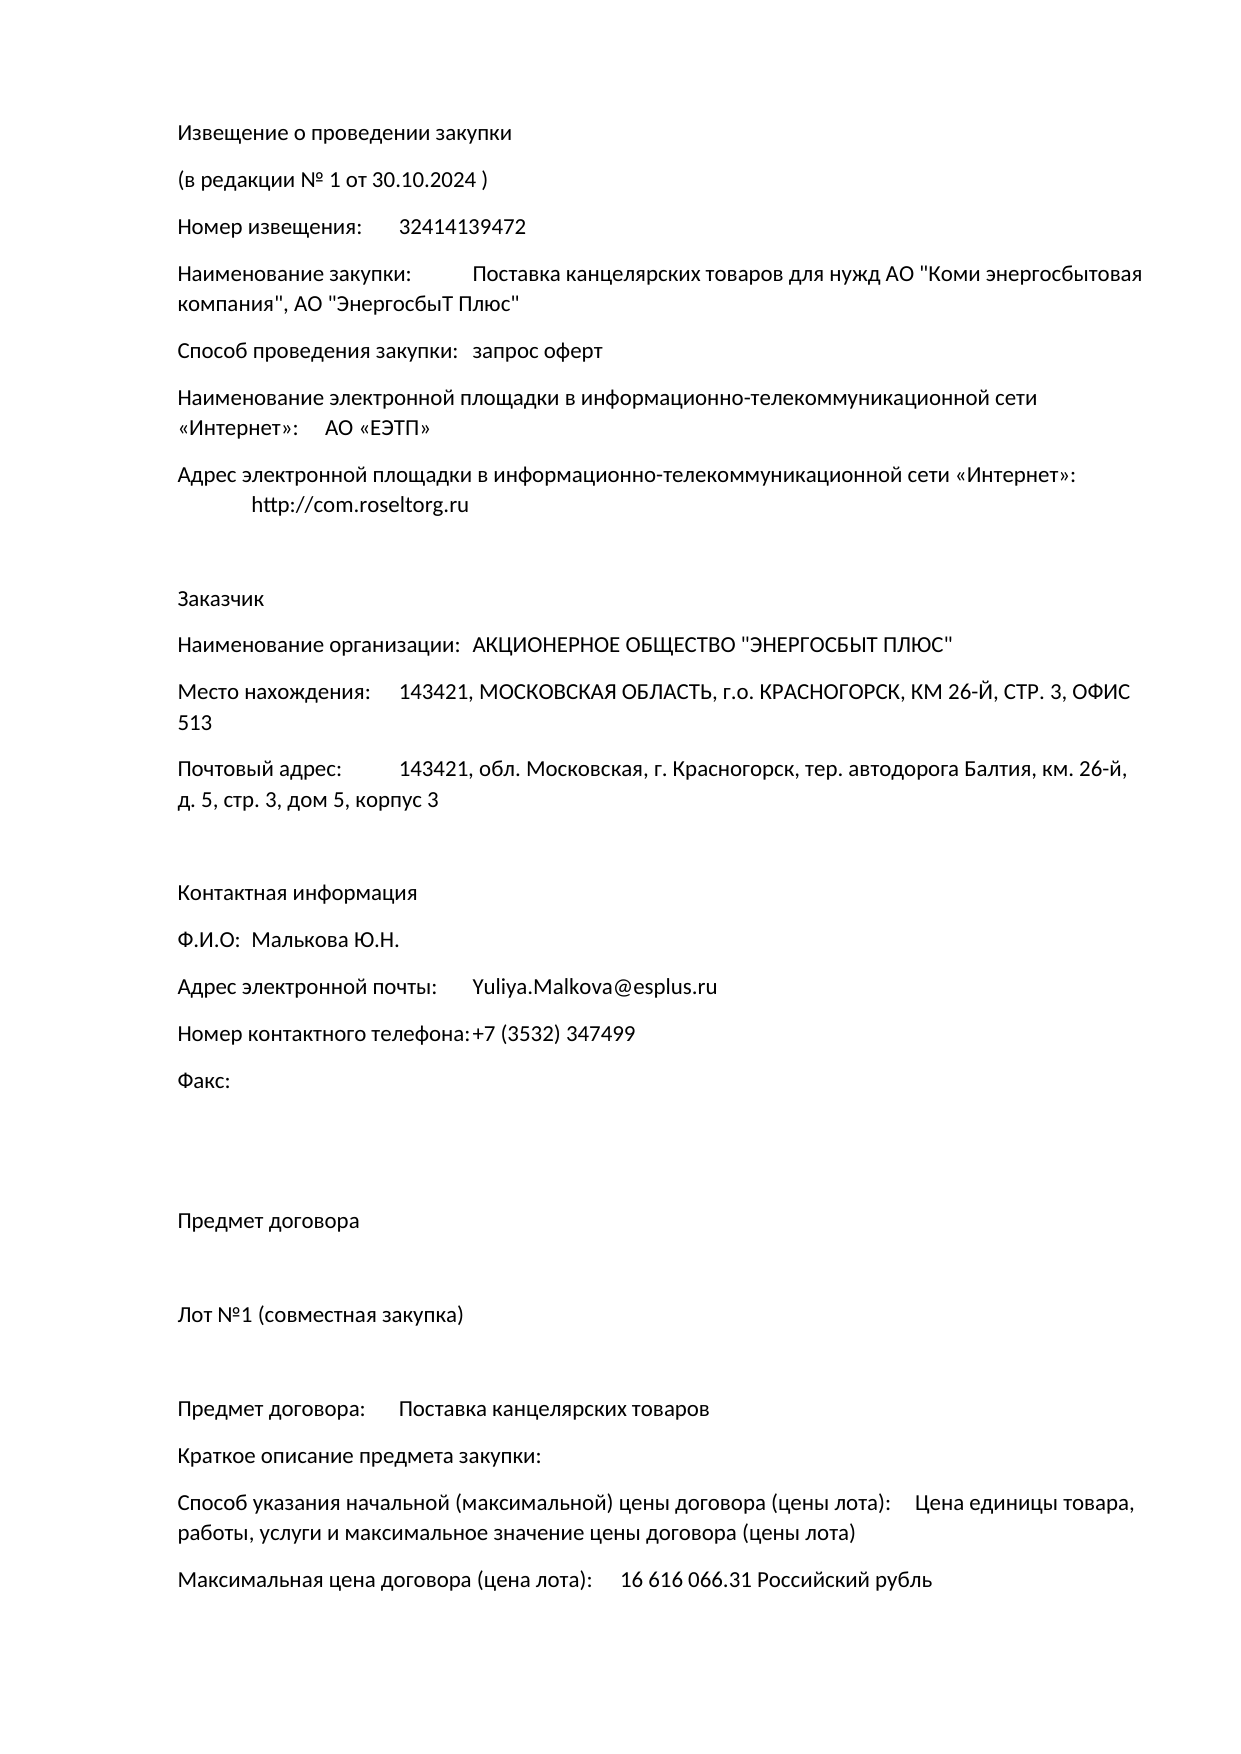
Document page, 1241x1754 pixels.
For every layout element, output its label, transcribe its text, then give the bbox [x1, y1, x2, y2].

text Ф.И.О: Малькова Ю.Н. [177, 925, 1152, 953]
text Почтовый адрес: 143421, обл. Московская, г. Красногорск, тер. автодорога Балтия, км. 26-й, д. 5, стр. 3, дом 5, корпус 3 [177, 754, 1152, 813]
text Факс: [177, 1066, 1152, 1094]
text Место нахождения: 143421, МОСКОВСКАЯ ОБЛАСТЬ, г.о. КРАСНОГОРСК, КМ 26-Й, СТР. 3, ОФИС 513 [177, 677, 1152, 736]
text Наименование закупки: Поставка канцелярских товаров для нужд АО "Коми энергосбытовая компания", АО "ЭнергосбыТ Плюс" [177, 259, 1152, 317]
text Адрес электронной почты: Yuliya.Malkova@esplus.ru [177, 972, 1152, 1000]
text Максимальная цена договора (цена лота): 16 616 066.31 Российский рубль [177, 1565, 1152, 1593]
text Адрес электронной площадки в информационно-телекоммуникационной сети «Интернет»: http://com.roseltorg.ru [177, 460, 1152, 518]
text Номер контактного телефона: +7 (3532) 347499 [177, 1019, 1152, 1047]
text Предмет договора: Поставка канцелярских товаров [177, 1394, 1152, 1422]
text Лот №1 (совместная закупка) [177, 1300, 1152, 1328]
text Краткое описание предмета закупки: [177, 1441, 1152, 1469]
text Способ указания начальной (максимальной) цены договора (цены лота): Цена единицы товара, работы, услуги и максимальное значение цены договора (цены лота) [177, 1488, 1152, 1546]
text Номер извещения: 32414139472 [177, 212, 1152, 240]
text Контактная информация [177, 878, 1152, 907]
text (в редакции № 1 от 30.10.2024 ) [177, 165, 1152, 193]
text Предмет договора [177, 1207, 1152, 1235]
text Заказчик [177, 584, 1152, 612]
text Извещение о проведении закупки [177, 118, 1152, 146]
text Наименование электронной площадки в информационно-телекоммуникационной сети «Интернет»: АО «ЕЭТП» [177, 383, 1152, 441]
text Наименование организации: АКЦИОНЕРНОЕ ОБЩЕСТВО "ЭНЕРГОСБЫТ ПЛЮС" [177, 631, 1152, 659]
text Способ проведения закупки: запрос оферт [177, 336, 1152, 364]
